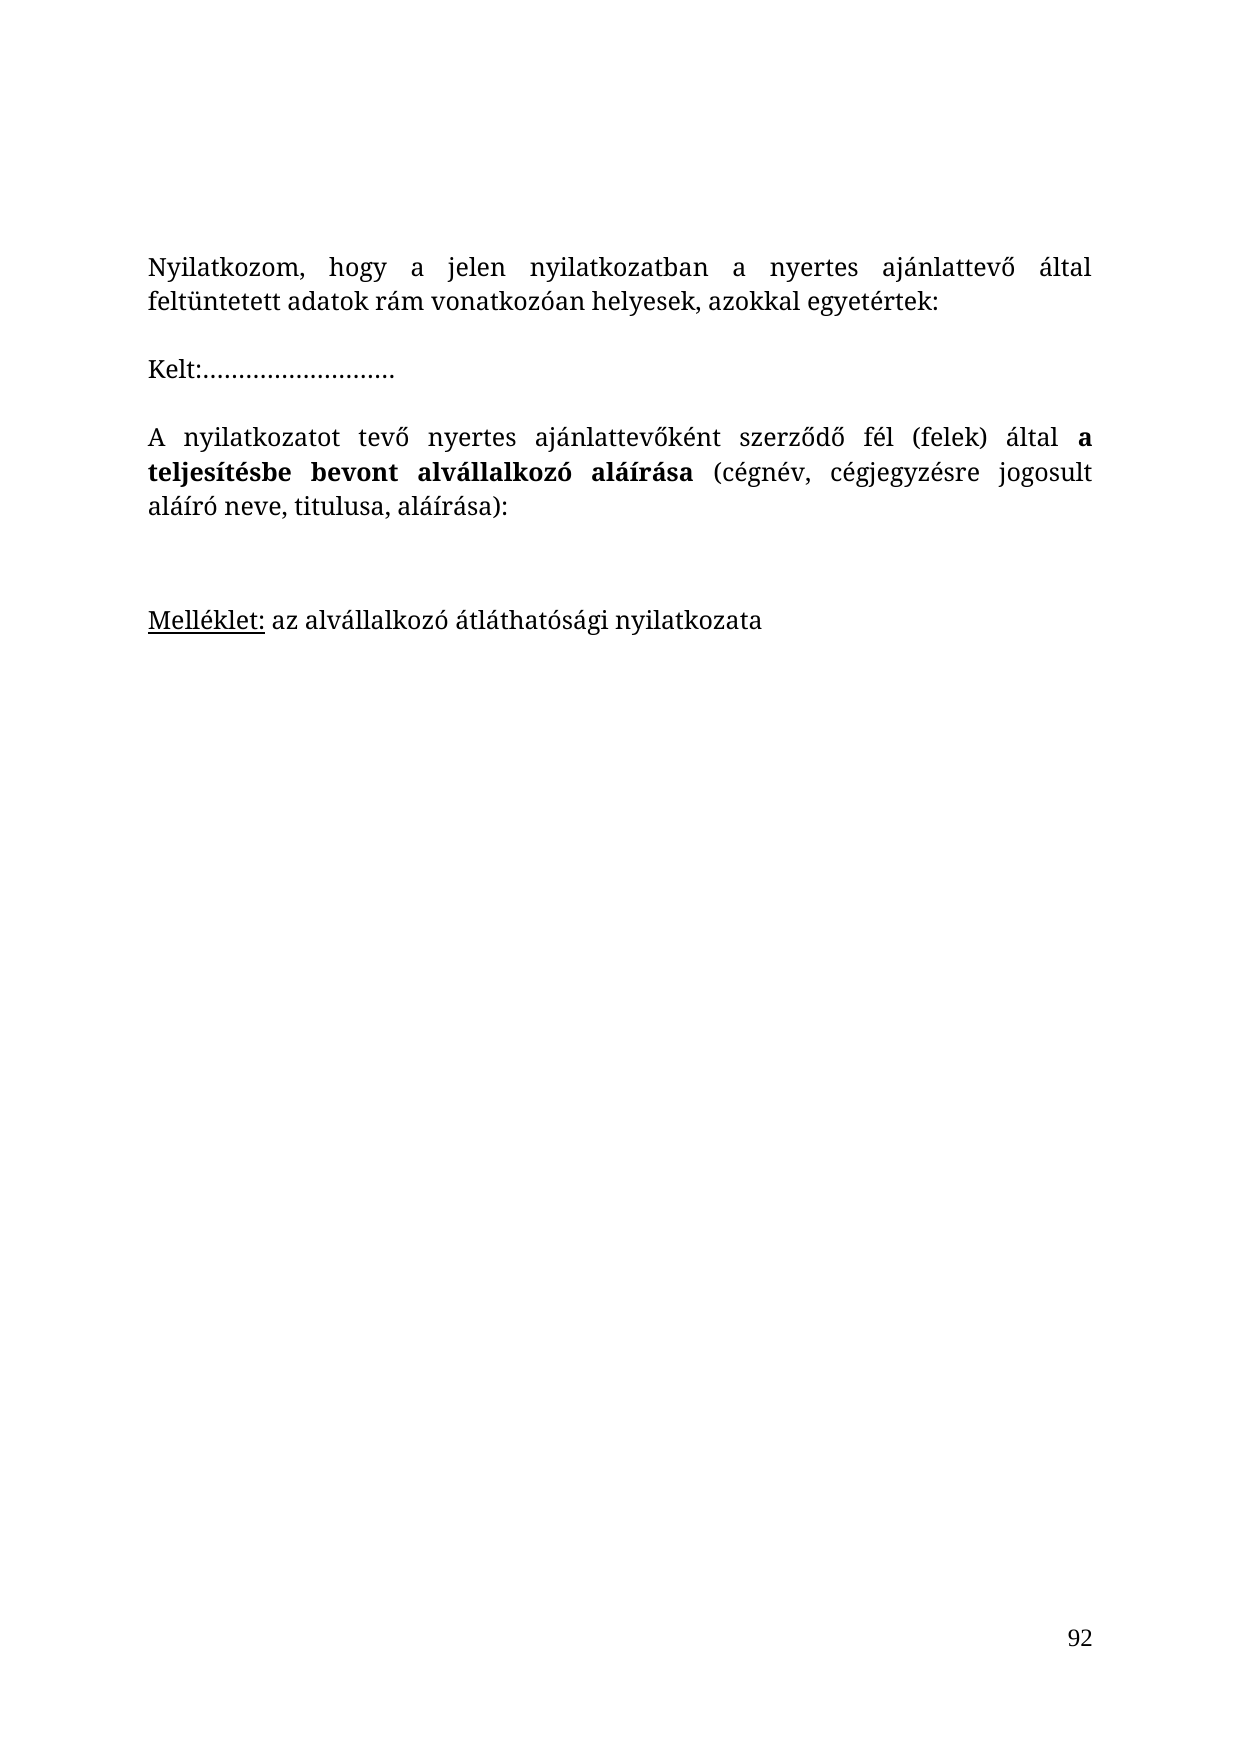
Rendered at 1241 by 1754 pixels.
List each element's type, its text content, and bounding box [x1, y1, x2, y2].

text Melléklet: az alvállalkozó átláthatósági nyilatkozata [148, 603, 1093, 637]
text Nyilatkozom, hogy a jelen nyilatkozatban a nyertes ajánlattevő által feltüntetett adatok rám vonatkozóan helyesek, azokkal egyetértek: [148, 250, 1093, 318]
text Kelt:……………………… [148, 352, 1093, 386]
text A nyilatkozatot tevő nyertes ajánlattevőként szerződő fél (felek) által a teljesítésbe bevont alvállalkozó aláírása (cégnév, cégjegyzésre jogosult aláíró neve, titulusa, aláírása): [148, 420, 1093, 522]
